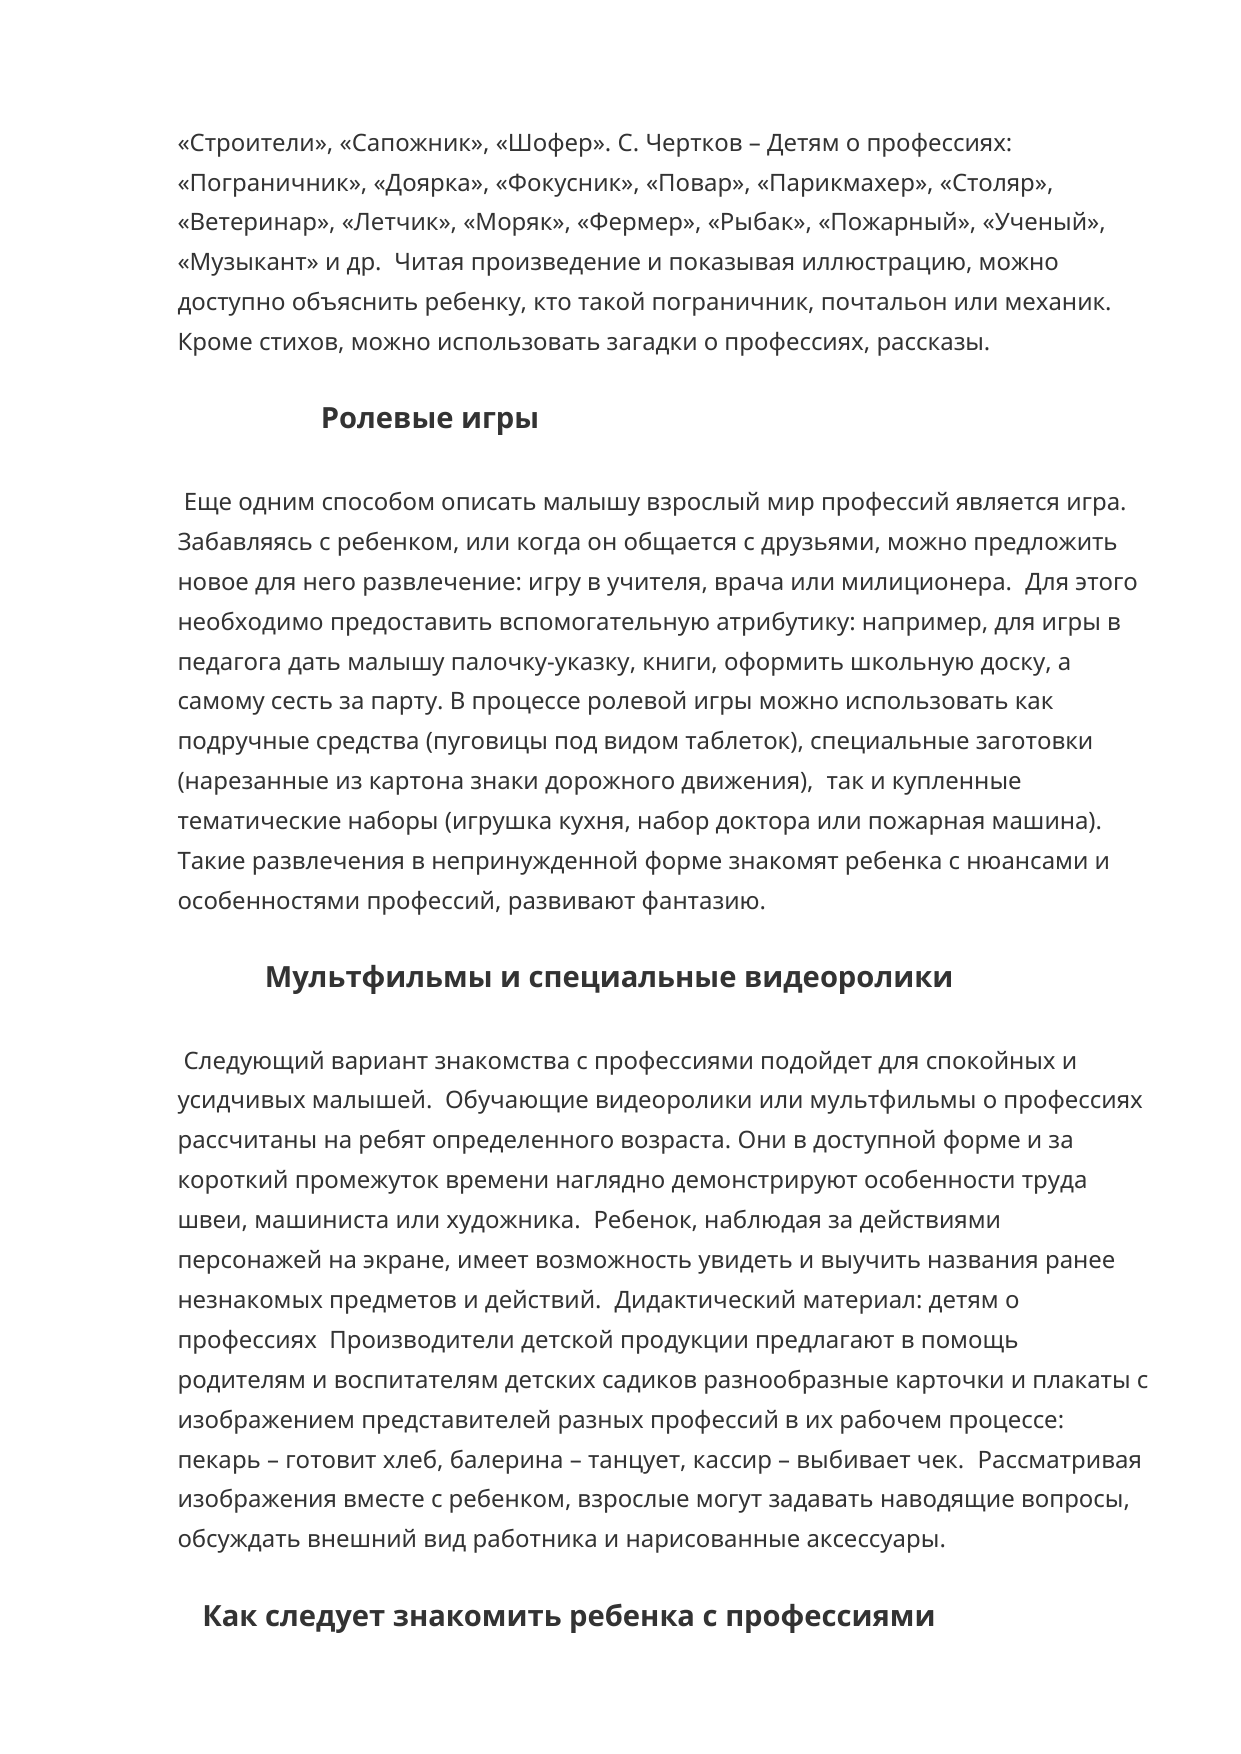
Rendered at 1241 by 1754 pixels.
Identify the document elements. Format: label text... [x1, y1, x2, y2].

text Ролевые игры [177, 397, 1152, 437]
text Мультфильмы и специальные видеоролики [177, 956, 1152, 996]
text Как следует знакомить ребенка с профессиями [177, 1595, 1152, 1635]
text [177, 118, 1152, 357]
text Следующий вариант знакомства с профессиями подойдет для спокойных и усидчивых малышей. Обучающие видеоролики или мультфильмы о профессиях рассчитаны на ребят определенного возраста. Они в доступной форме и за короткий промежуток времени наглядно демонстрируют особенности труда швеи, машиниста или художника. Ребенок, наблюдая за действиями персонажей на экране, имеет возможность увидеть и выучить названия ранее незнакомых предметов и действий. Дидактический материал: детям о профессиях Производители детской продукции предлагают в помощь родителям и воспитателям детских садиков разнообразные карточки и плакаты с изображением представителей разных профессий в их рабочем процессе: пекарь – готовит хлеб, балерина – танцует, кассир – выбивает чек. Рассматривая изображения вместе с ребенком, взрослые могут задавать наводящие вопросы, обсуждать внешний вид работника и нарисованные аксессуары. [177, 1036, 1152, 1555]
text Еще одним способом описать малышу взрослый мир профессий является игра. Забавляясь с ребенком, или когда он общается с друзьями, можно предложить новое для него развлечение: игру в учителя, врача или милиционера. Для этого необходимо предоставить вспомогательную атрибутику: например, для игры в педагога дать малышу палочку-указку, книги, оформить школьную доску, а самому сесть за парту. В процессе ролевой игры можно использовать как подручные средства (пуговицы под видом таблеток), специальные заготовки (нарезанные из картона знаки дорожного движения), так и купленные тематические наборы (игрушка кухня, набор доктора или пожарная машина). Такие развлечения в непринужденной форме знакомят ребенка с нюансами и особенностями профессий, развивают фантазию. [177, 477, 1152, 916]
